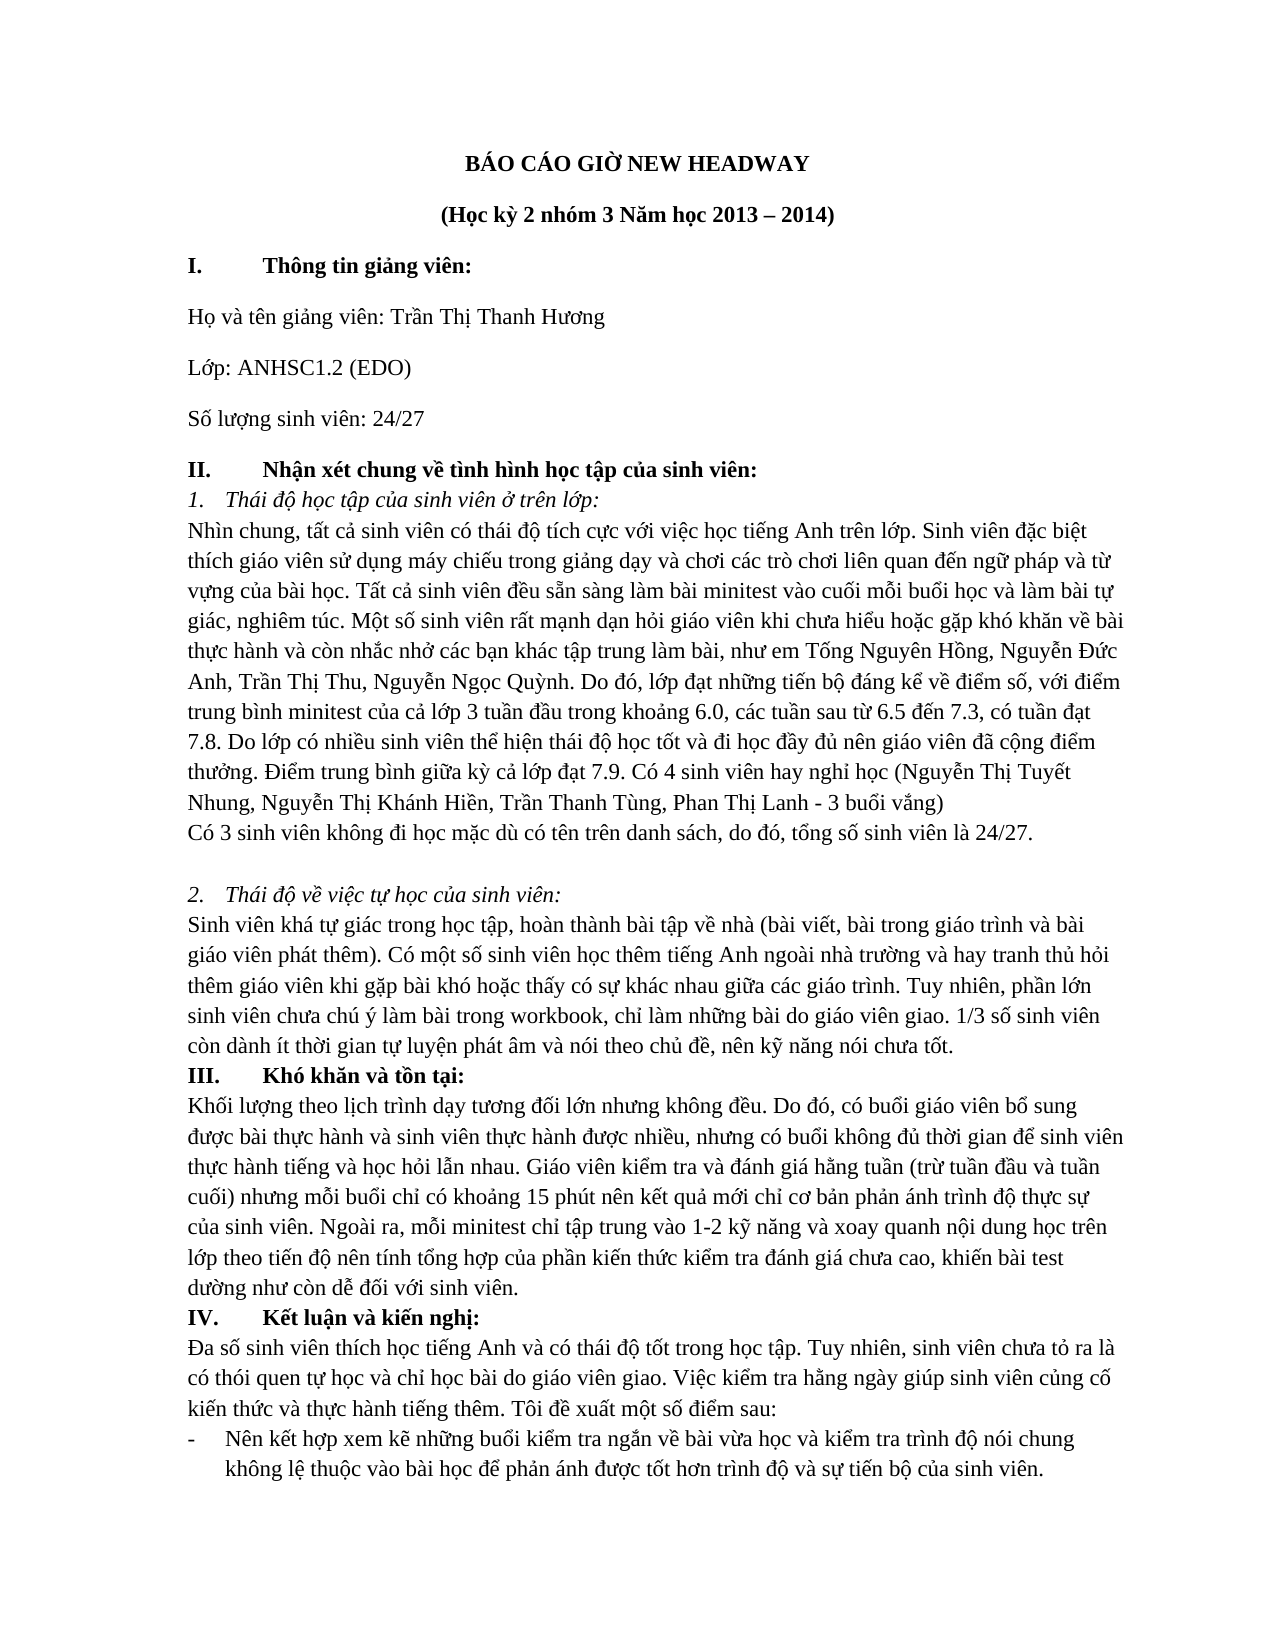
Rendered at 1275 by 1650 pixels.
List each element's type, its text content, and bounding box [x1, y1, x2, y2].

text Lớp: ANHSC1.2 (EDO) [150, 354, 1125, 381]
list Sinh viên khá tự giác trong học tập, hoàn thành bài tập về nhà (bài viết, bài trong giáo trình và bài giáo viên phát thêm). Có một số sinh viên học thêm tiếng Anh ngoài nhà trường và hay tranh thủ hỏi thêm giáo viên khi gặp bài khó hoặc thấy có sự khác nhau giữa các giáo trình. Tuy nhiên, phần lớn sinh viên chưa chú ý làm bài trong workbook, chỉ làm những bài do giáo viên giao. 1/3 số sinh viên còn dành ít thời gian tự luyện phát âm và nói theo chủ đề, nên kỹ năng nói chưa tốt. [187, 911, 1125, 1058]
list Thông tin giảng viên: [187, 252, 1125, 278]
text Số lượng sinh viên: 24/27 [150, 405, 1125, 432]
list Nhận xét chung về tình hình học tập của sinh viên: [187, 456, 1125, 483]
list Có 3 sinh viên không đi học mặc dù có tên trên danh sách, do đó, tổng số sinh viên là 24/27. [187, 819, 1125, 845]
list Nên kết hợp xem kẽ những buổi kiểm tra ngắn về bài vừa học và kiểm tra trình độ nói chung không lệ thuộc vào bài học để phản ánh được tốt hơn trình độ và sự tiến bộ của sinh viên. [187, 1425, 1125, 1481]
list Thái độ học tập của sinh viên ở trên lớp: [187, 486, 1125, 513]
list Khó khăn và tồn tại: [187, 1062, 1125, 1089]
list Nhìn chung, tất cả sinh viên có thái độ tích cực với việc học tiếng Anh trên lớp. Sinh viên đặc biệt thích giáo viên sử dụng máy chiếu trong giảng dạy và chơi các trò chơi liên quan đến ngữ pháp và từ vựng của bài học. Tất cả sinh viên đều sẵn sàng làm bài minitest vào cuối mỗi buổi học và làm bài tự giác, nghiêm túc. Một số sinh viên rất mạnh dạn hỏi giáo viên khi chưa hiểu hoặc gặp khó khăn về bài thực hành và còn nhắc nhở các bạn khác tập trung làm bài, như em Tống Nguyên Hồng, Nguyễn Đức Anh, Trần Thị Thu, Nguyễn Ngọc Quỳnh. Do đó, lớp đạt những tiến bộ đáng kể về điểm số, với điểm trung bình minitest của cả lớp 3 tuần đầu trong khoảng 6.0, các tuần sau từ 6.5 đến 7.3, có tuần đạt 7.8. Do lớp có nhiều sinh viên thể hiện thái độ học tốt và đi học đầy đủ nên giáo viên đã cộng điểm thưởng. Điểm trung bình giữa kỳ cả lớp đạt 7.9. Có 4 sinh viên hay nghỉ học (Nguyễn Thị Tuyết Nhung, Nguyễn Thị Khánh Hiền, Trần Thanh Tùng, Phan Thị Lanh - 3 buổi vắng) [187, 517, 1125, 815]
list Khối lượng theo lịch trình dạy tương đối lớn nhưng không đều. Do đó, có buổi giáo viên bổ sung được bài thực hành và sinh viên thực hành được nhiều, nhưng có buổi không đủ thời gian để sinh viên thực hành tiếng và học hỏi lẫn nhau. Giáo viên kiểm tra và đánh giá hằng tuần (trừ tuần đầu và tuần cuối) nhưng mỗi buổi chỉ có khoảng 15 phút nên kết quả mới chỉ cơ bản phản ánh trình độ thực sự của sinh viên. Ngoài ra, mỗi minitest chỉ tập trung vào 1-2 kỹ năng và xoay quanh nội dung học trên lớp theo tiến độ nên tính tổng hợp của phần kiến thức kiểm tra đánh giá chưa cao, khiến bài test dường như còn dễ đối với sinh viên. [187, 1093, 1125, 1300]
list Kết luận và kiến nghị: [187, 1304, 1125, 1330]
text Họ và tên giảng viên: Trần Thị Thanh Hương [150, 303, 1125, 329]
list Đa số sinh viên thích học tiếng Anh và có thái độ tốt trong học tập. Tuy nhiên, sinh viên chưa tỏ ra là có thói quen tự học và chỉ học bài do giáo viên giao. Việc kiểm tra hằng ngày giúp sinh viên củng cố kiến thức và thực hành tiếng thêm. Tôi đề xuất một số điểm sau: [187, 1334, 1125, 1421]
list Thái độ về việc tự học của sinh viên: [187, 881, 1125, 907]
text (Học kỳ 2 nhóm 3 Năm học 2013 – 2014) [150, 201, 1125, 227]
text BÁO CÁO GIỜ NEW HEADWAY [150, 150, 1125, 176]
